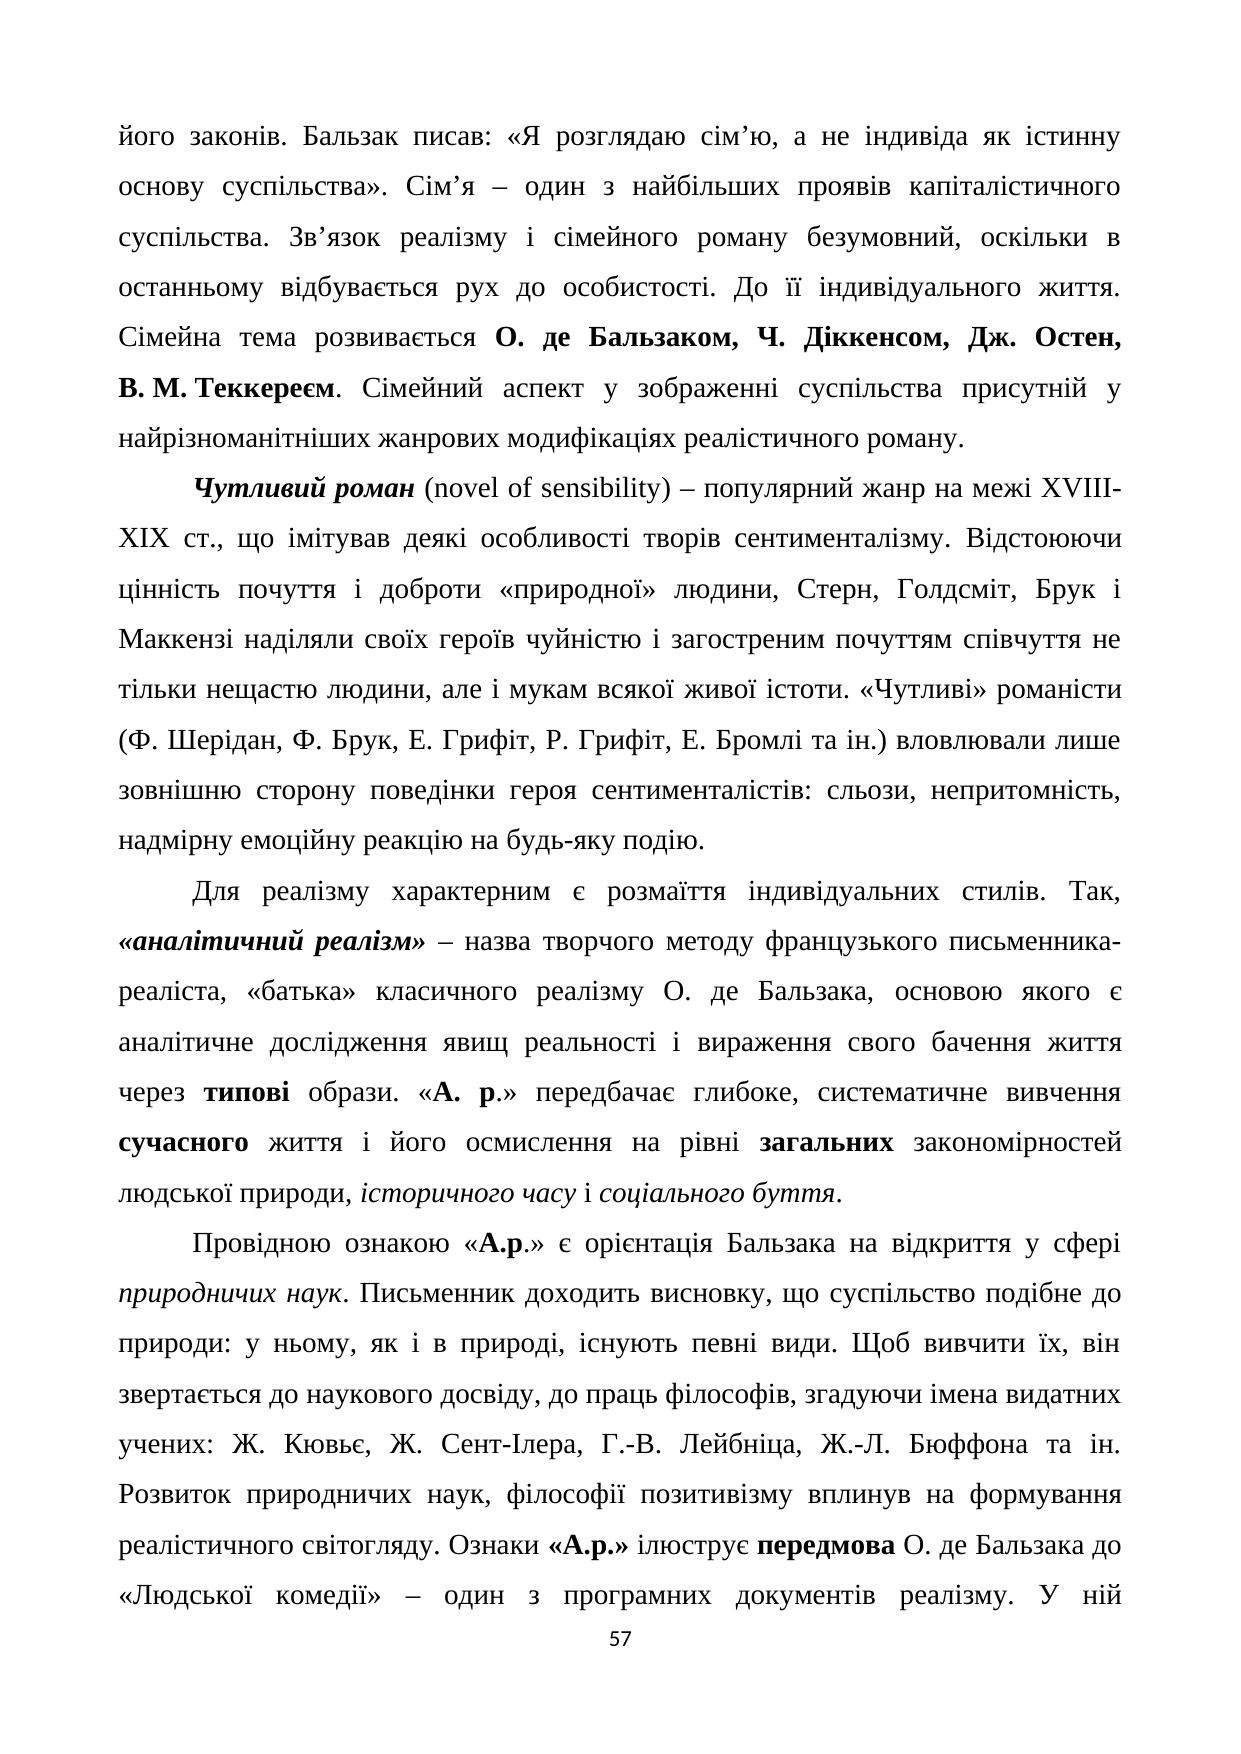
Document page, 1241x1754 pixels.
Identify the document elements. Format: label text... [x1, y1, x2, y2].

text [118, 118, 1122, 453]
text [118, 1225, 1122, 1611]
text Чутливий роман (novel of sensibility) – популярний жанр на межі ХVIII-ХІХ ст., що імітував деякі особливості творів сентименталізму. |добуВідстоюючи цінність почуття|почуття| і доброти «природної» людини, Стерн, Голдсміт, Брук і Маккензі наділяли своїх героїв чуйністю і загостреним почуттям співчуття не тільки|не лише| нещастю людини, але і мукам всякої|усякої| живої|жвавої| істоти. «Чутливі» романісти (Ф. Шерідан, Ф. Брук, Е. Грифіт, Р. Грифіт, Е. Бромлі та ін.) вловлювали лише зовнішню сторону поведінки героя сентименталістів: сльози, непритомність, надмірну емоційну|емоціональну| реакцію на будь-яку подію. [118, 470, 1122, 856]
text Для реалізму характерним є розмаїття індивідуальних стилів. Так, «аналітичний реалізм» – назва творчого методу французького письменника-реаліста, «батька» класичного реалізму О. де Бальзака, основою якого є аналітичне дослідження явищ реальності і вираження свого бачення життя через типові образи. «А. р.» передбачає глибоке, систематичне вивчення сучасного життя і його осмислення на рівні загальних закономірностей людської природи, історичного часу і соціального буття. [118, 873, 1122, 1208]
